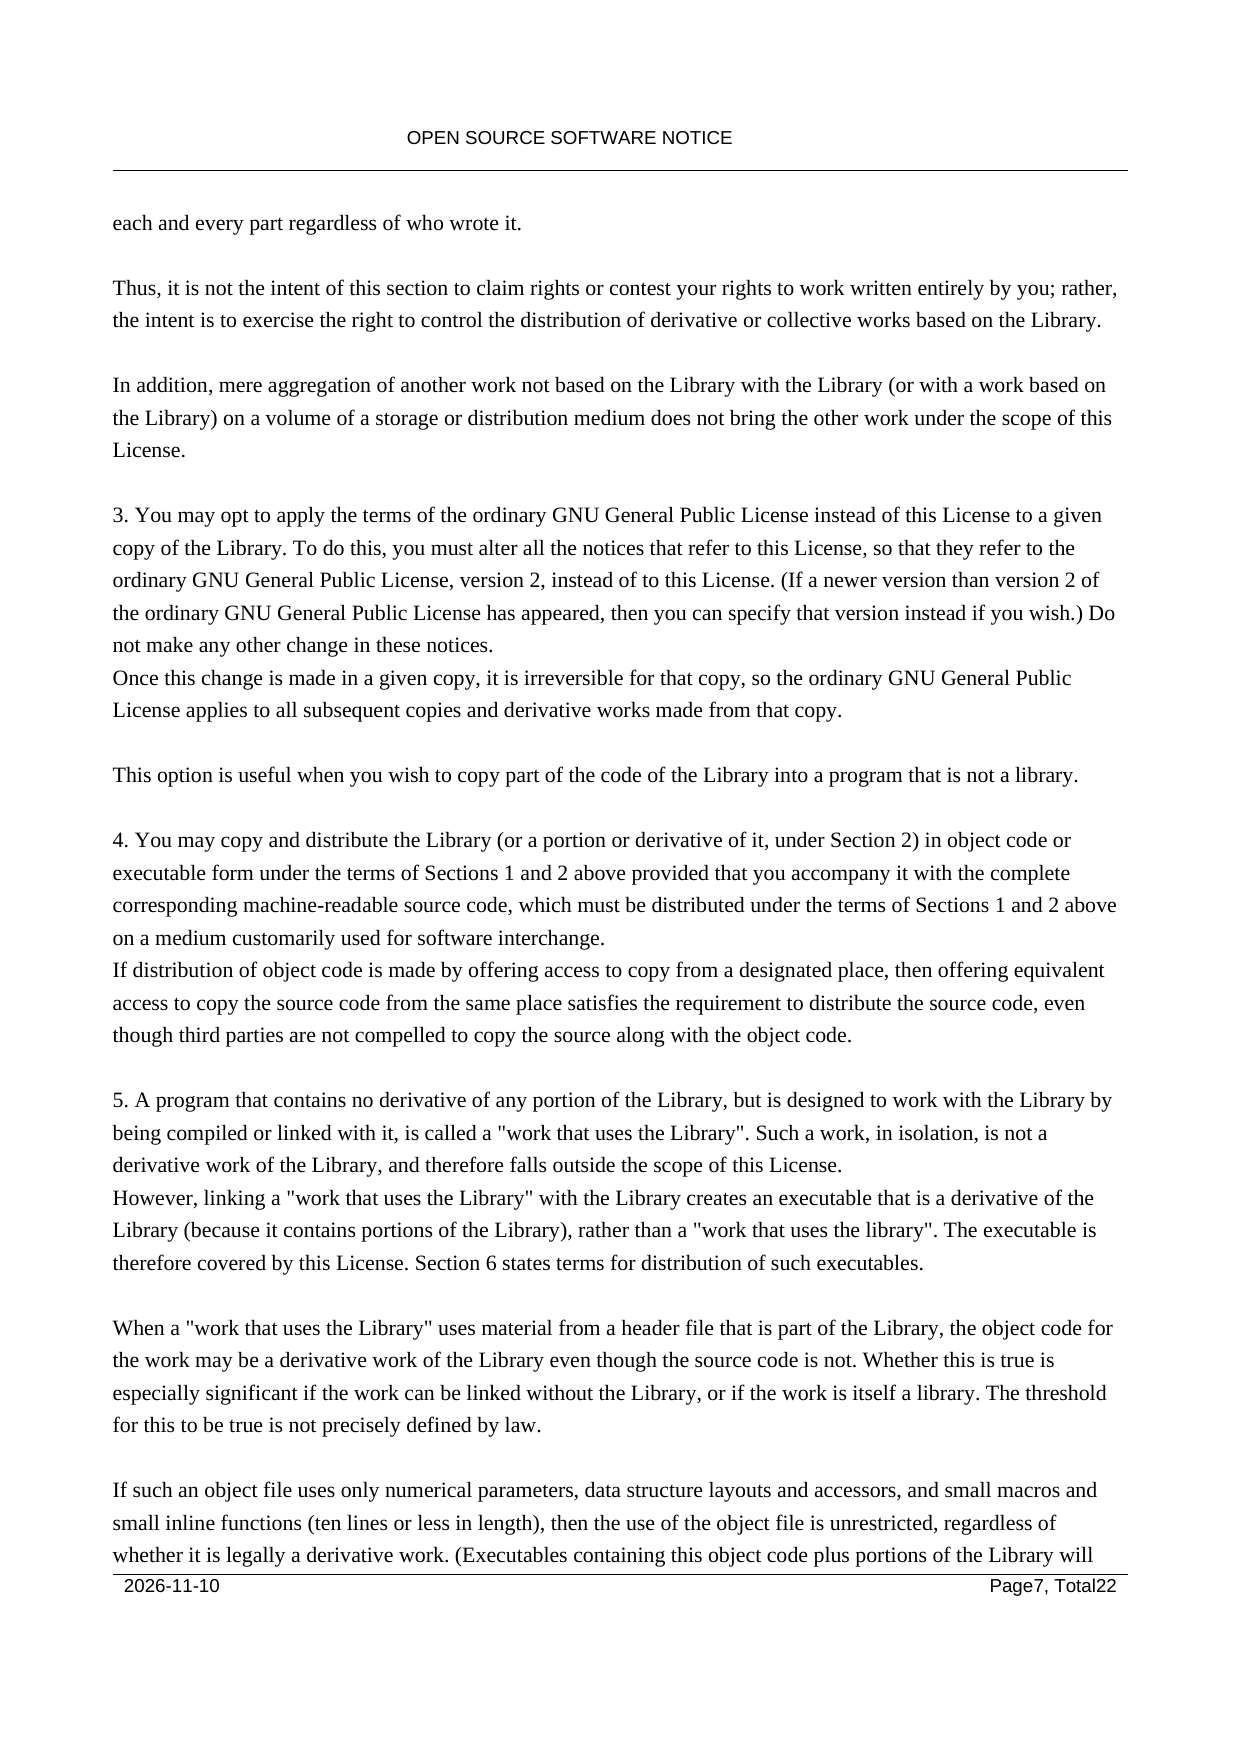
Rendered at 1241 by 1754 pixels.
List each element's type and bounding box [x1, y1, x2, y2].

text [112, 206, 1128, 1571]
